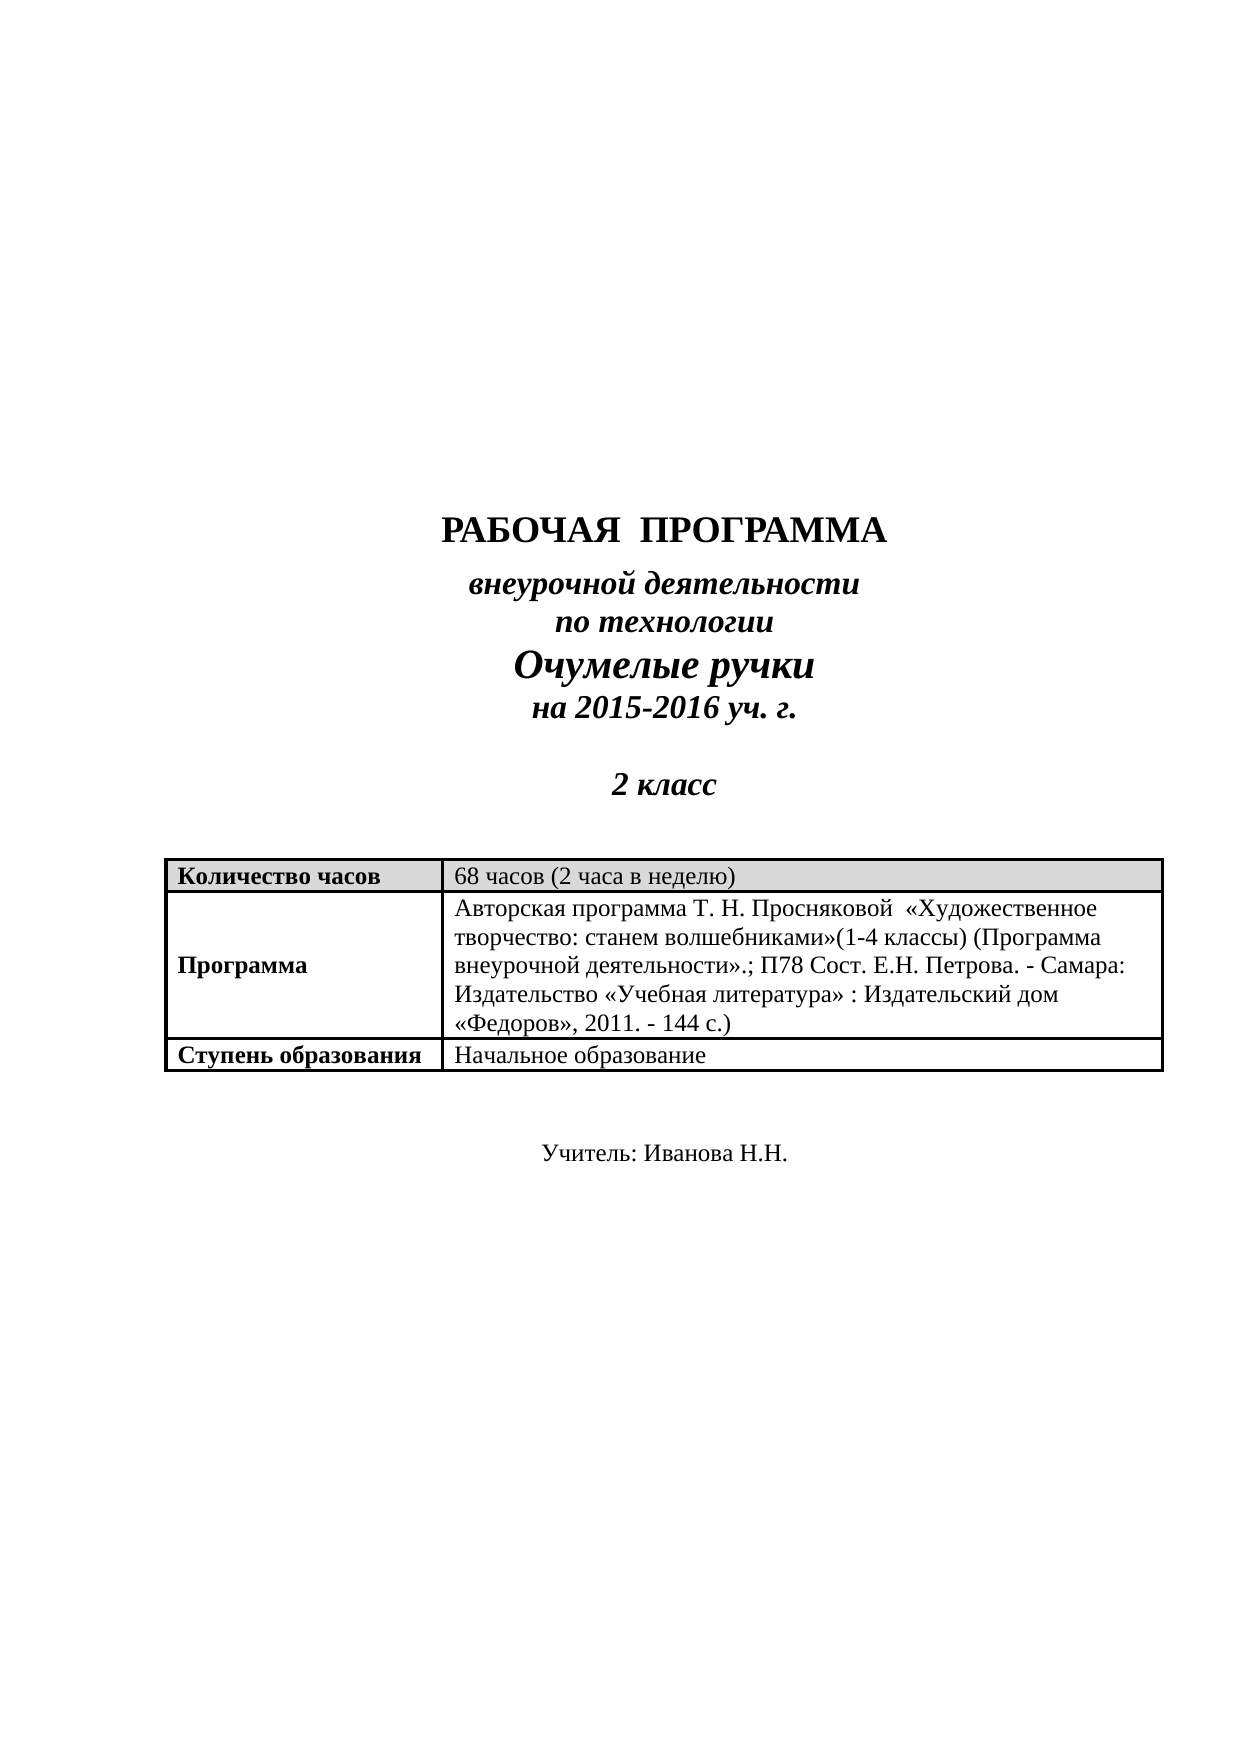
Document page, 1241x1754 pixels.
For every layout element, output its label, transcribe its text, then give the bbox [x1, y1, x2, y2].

table_header Количество часов [168, 861, 441, 890]
table_header 68 часов (2 часа в неделю) [444, 861, 1161, 890]
title РАБОЧАЯ ПРОГРАММА [177, 507, 1152, 550]
table_cell Программа [168, 893, 441, 1037]
table_cell Авторская программа Т. Н. Просняковой «Художественное творчество: станем волшебниками»(1-4 классы) (Программа внеурочной деятельности».; П78 Сост. Е.Н. Петрова. - Самара: Издательство «Учебная литература» : Издательский дом «Федоров», 2011. - 144 с.) [444, 893, 1161, 1037]
text Учитель: Иванова Н.Н. [177, 1138, 1152, 1166]
table_cell Начальное образование [444, 1040, 1161, 1068]
table_cell Ступень образования [168, 1040, 441, 1068]
text по технологии Очумелые ручки на 2015-2016 уч. г. [177, 601, 1152, 726]
text внеурочной деятельности [177, 563, 1152, 601]
text 2 класс [177, 764, 1152, 803]
